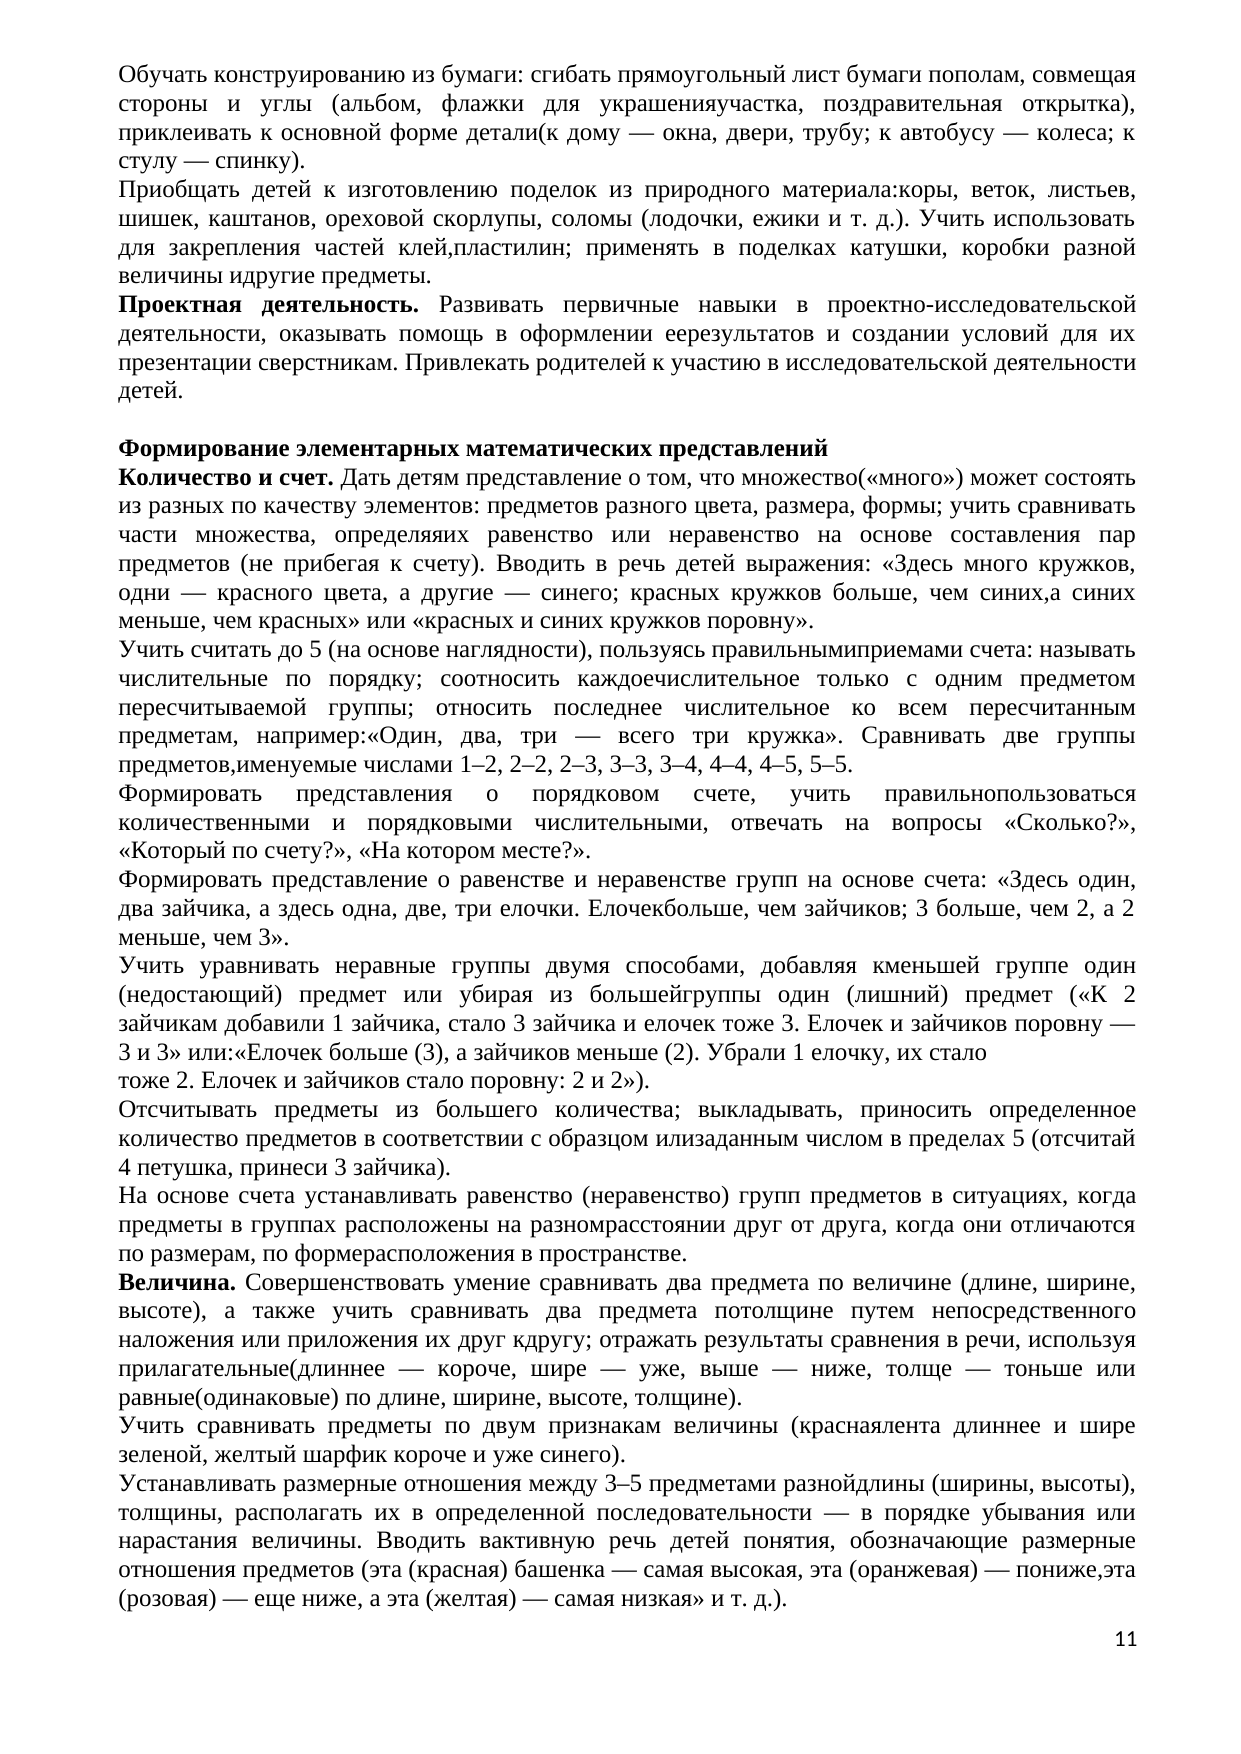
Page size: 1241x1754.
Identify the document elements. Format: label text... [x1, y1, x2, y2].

text Формировать представления о порядковом счете, учить правильнопользоваться количественными и порядковыми числительными, отвечать на вопросы «Сколько?», «Который по счету?», «На котором месте?». [118, 778, 1137, 864]
text На основе счета устанавливать равенство (неравенство) групп предметов в ситуациях, когда предметы в группах расположены на разномрасстоянии друг от друга, когда они отличаются по размерам, по формерасположения в пространстве. [118, 1180, 1137, 1267]
text тоже 2. Елочек и зайчиков стало поровну: 2 и 2»). [118, 1065, 1137, 1094]
text Учить считать до 5 (на основе наглядности), пользуясь правильнымиприемами счета: называть числительные по порядку; соотносить каждоечислительное только с одним предметом пересчитываемой группы; относить последнее числительное ко всем пересчитанным предметам, например:«Один, два, три — всего три кружка». Сравнивать две группы предметов,именуемые числами 1–2, 2–2, 2–3, 3–3, 3–4, 4–4, 4–5, 5–5. [118, 634, 1137, 778]
text Устанавливать размерные отношения между 3–5 предметами разнойдлины (ширины, высоты), толщины, располагать их в определенной последовательности — в порядке убывания или нарастания величины. Вводить вактивную речь детей понятия, обозначающие размерные отношения предметов (эта (красная) башенка — самая высокая, эта (оранжевая) — пониже,эта (розовая) — еще ниже, а эта (желтая) — самая низкая» и т. д.). [118, 1468, 1137, 1612]
text Формирование элементарных математических представлений [118, 433, 1137, 462]
text Отсчитывать предметы из большего количества; выкладывать, приносить определенное количество предметов в соответствии с образцом илизаданным числом в пределах 5 (отсчитай 4 петушка, принеси 3 зайчика). [118, 1094, 1137, 1180]
text Учить сравнивать предметы по двум признакам величины (краснаялента длиннее и шире зеленой, желтый шарфик короче и уже синего). [118, 1410, 1137, 1468]
text Проектная деятельность. Развивать первичные навыки в проектно-исследовательской деятельности, оказывать помощь в оформлении еерезультатов и создании условий для их презентации сверстникам. Привлекать родителей к участию в исследовательской деятельности детей. [118, 289, 1137, 404]
text Количество и счет. Дать детям представление о том, что множество(«много») может состоять из разных по качеству элементов: предметов разного цвета, размера, формы; учить сравнивать части множества, определяяих равенство или неравенство на основе составления пар предметов (не прибегая к счету). Вводить в речь детей выражения: «Здесь много кружков, одни — красного цвета, а другие — синего; красных кружков больше, чем синих,а синих меньше, чем красных» или «красных и синих кружков поровну». [118, 462, 1137, 634]
text Учить уравнивать неравные группы двумя способами, добавляя кменьшей группе один (недостающий) предмет или убирая из большейгруппы один (лишний) предмет («К 2 зайчикам добавили 1 зайчика, стало 3 зайчика и елочек тоже 3. Елочек и зайчиков поровну — 3 и 3» или:«Елочек больше (3), а зайчиков меньше (2). Убрали 1 елочку, их стало [118, 950, 1137, 1065]
text Величина. Совершенствовать умение сравнивать два предмета по величине (длине, ширине, высоте), а также учить сравнивать два предмета потолщине путем непосредственного наложения или приложения их друг кдругу; отражать результаты сравнения в речи, используя прилагательные(длиннее — короче, шире — уже, выше — ниже, толще — тоньше или равные(одинаковые) по длине, ширине, высоте, толщине). [118, 1267, 1137, 1410]
text Формировать представление о равенстве и неравенстве групп на основе счета: «Здесь один, два зайчика, а здесь одна, две, три елочки. Елочекбольше, чем зайчиков; 3 больше, чем 2, а 2 меньше, чем 3». [118, 864, 1137, 950]
text Обучать конструированию из бумаги: сгибать прямоугольный лист бумаги пополам, совмещая стороны и углы (альбом, флажки для украшенияучастка, поздравительная открытка), приклеивать к основной форме детали(к дому — окна, двери, трубу; к автобусу — колеса; к стулу — спинку). [118, 59, 1137, 174]
text Приобщать детей к изготовлению поделок из природного материала:коры, веток, листьев, шишек, каштанов, ореховой скорлупы, соломы (лодочки, ежики и т. д.). Учить использовать для закрепления частей клей,пластилин; применять в поделках катушки, коробки разной величины идругие предметы. [118, 174, 1137, 289]
